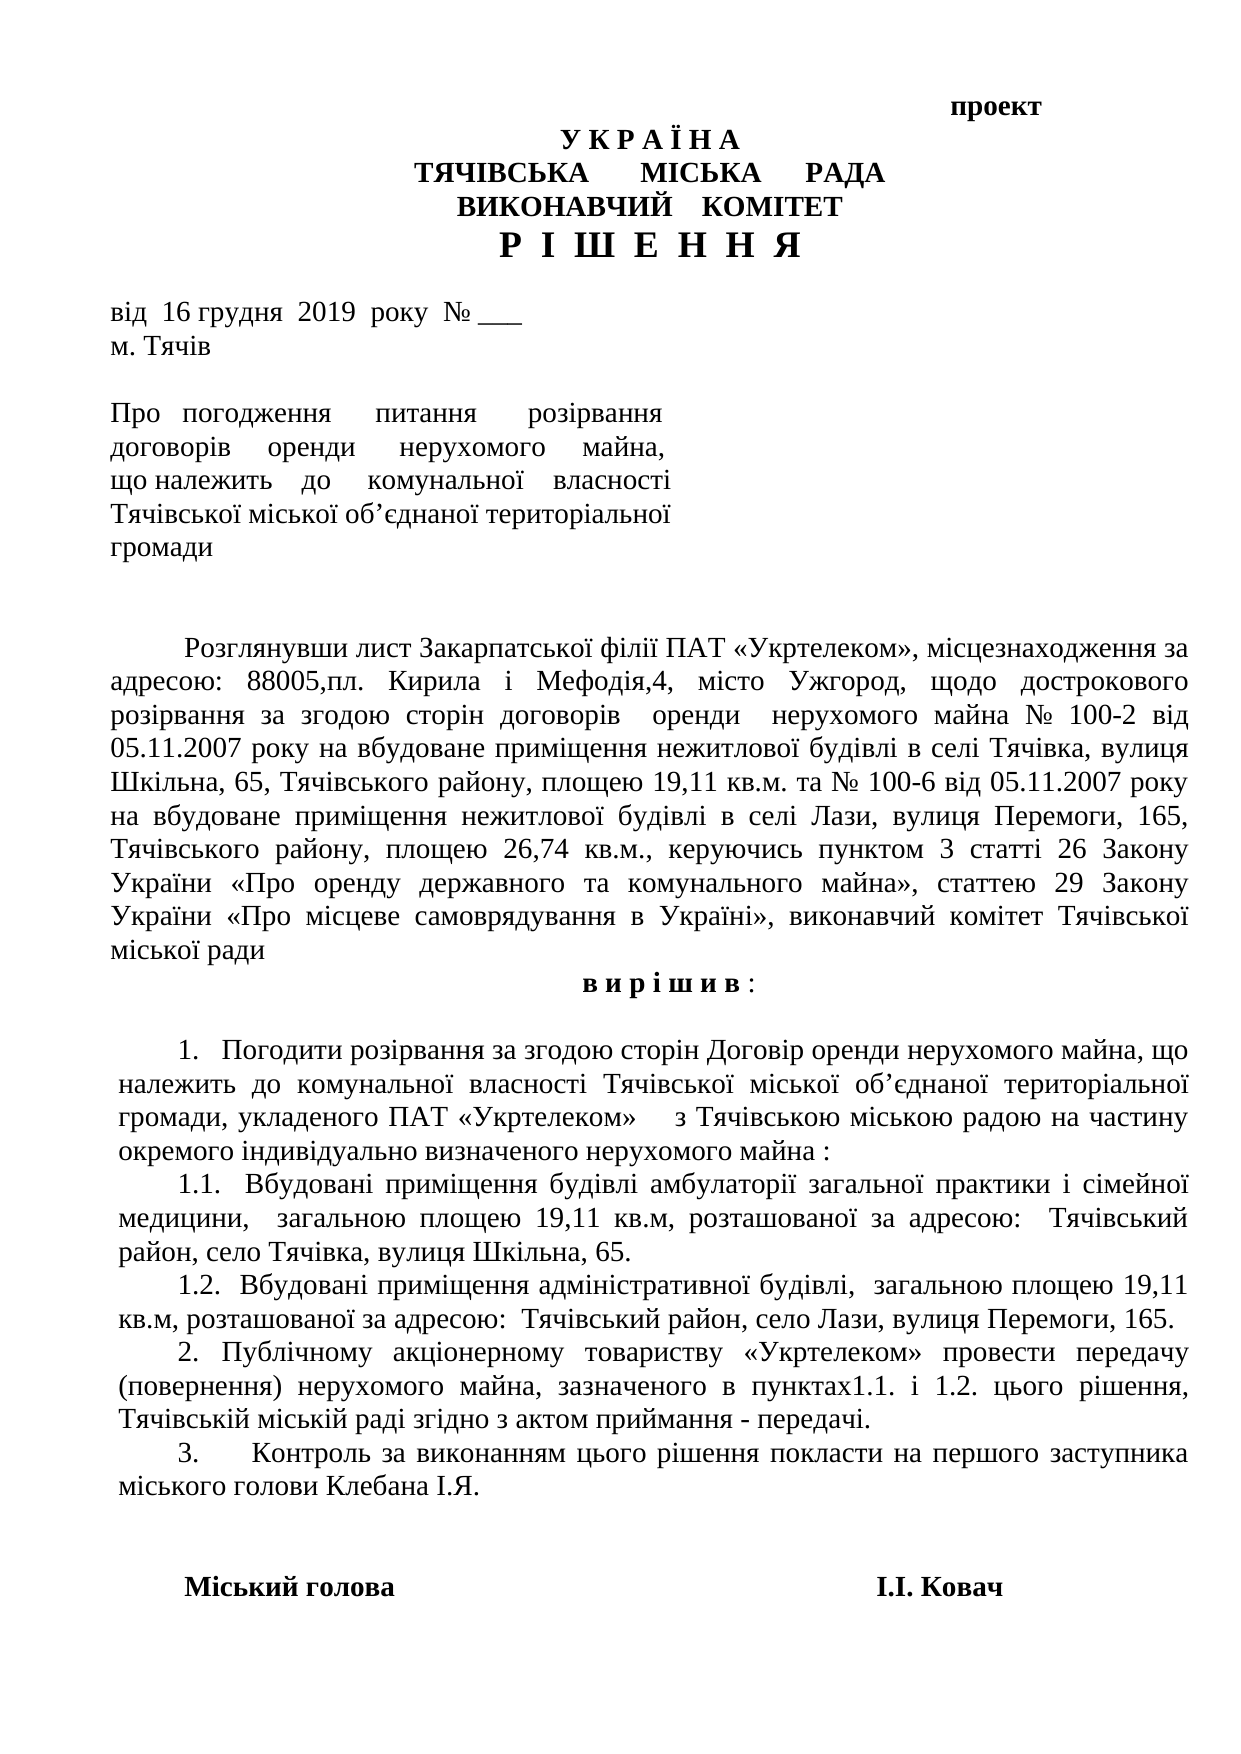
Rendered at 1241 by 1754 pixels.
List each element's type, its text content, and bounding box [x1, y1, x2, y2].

list Погодити розірвання за згодою сторін Договір оренди нерухомого майна, що належить до комунальної власності Тячівської міської об’єднаної територіальної громади, укладеного ПАТ «Укртелеком» з Тячівською міською радою на частину окремого індивідуально визначеного нерухомого майна : [118, 1032, 1190, 1167]
text від 16 грудня 2019 року № ___ [110, 294, 1152, 328]
text У К Р А Ї Н А [148, 122, 1152, 156]
list Публічному акціонерному товариству «Укртелеком» провести передачу (повернення) нерухомого майна, зазначеного в пунктах1.1. і 1.2. цього рішення, Тячівській міській раді згідно з актом приймання - передачі. [118, 1334, 1190, 1435]
text в и р і ш и в : [148, 965, 1190, 999]
text договорів оренди нерухомого майна, [110, 429, 1152, 462]
text проект [148, 88, 1152, 122]
text Міський голова І.І. Ковач [148, 1569, 1152, 1603]
text Про погодження питання розірвання [110, 395, 1152, 429]
text 3. Контроль за виконанням цього рішення покласти на першого заступника міського голови Клебана І.Я. [118, 1435, 1190, 1502]
text Розглянувши лист Закарпатської філії ПАТ «Укртелеком», місцезнаходження за адресою: 88005,пл. Кирила і Мефодія,4, місто Ужгород, щодо дострокового розірвання за згодою сторін договорів оренди нерухомого майна № 100-2 від 05.11.2007 року на вбудоване приміщення нежитлової будівлі в селі Тячівка, вулиця Шкільна, 65, Тячівського району, площею 19,11 кв.м. та № 100-6 від 05.11.2007 року на вбудоване приміщення нежитлової будівлі в селі Лази, вулиця Перемоги, 165, Тячівського району, площею 26,74 кв.м., керуючись пунктом 3 статті 26 Закону України «Про оренду державного та комунального майна», статтею 29 Закону України «Про місцеве самоврядування в Україні», виконавчий комітет Тячівської міської ради [110, 630, 1190, 965]
text ТЯЧІВСЬКА МІСЬКА РАДА [148, 156, 1152, 189]
text м. Тячів [110, 328, 1152, 362]
text громади [110, 529, 1152, 563]
text 1.1. Вбудовані приміщення будівлі амбулаторії загальної практики і сімейної медицини, загальною площею 19,11 кв.м, розташованої за адресою: Тячівський район, село Тячівка, вулиця Шкільна, 65. [118, 1167, 1190, 1267]
text 1.2. Вбудовані приміщення адміністративної будівлі, загальною площею 19,11 кв.м, розташованої за адресою: Тячівський район, село Лази, вулиця Перемоги, 165. [118, 1267, 1190, 1334]
text Р І Ш Е Н Н Я [148, 223, 1152, 266]
text що належить до комунальної власності Тячівської міської об’єднаної територіальної [110, 462, 1152, 529]
text ВИКОНАВЧИЙ КОМІТЕТ [148, 189, 1152, 223]
